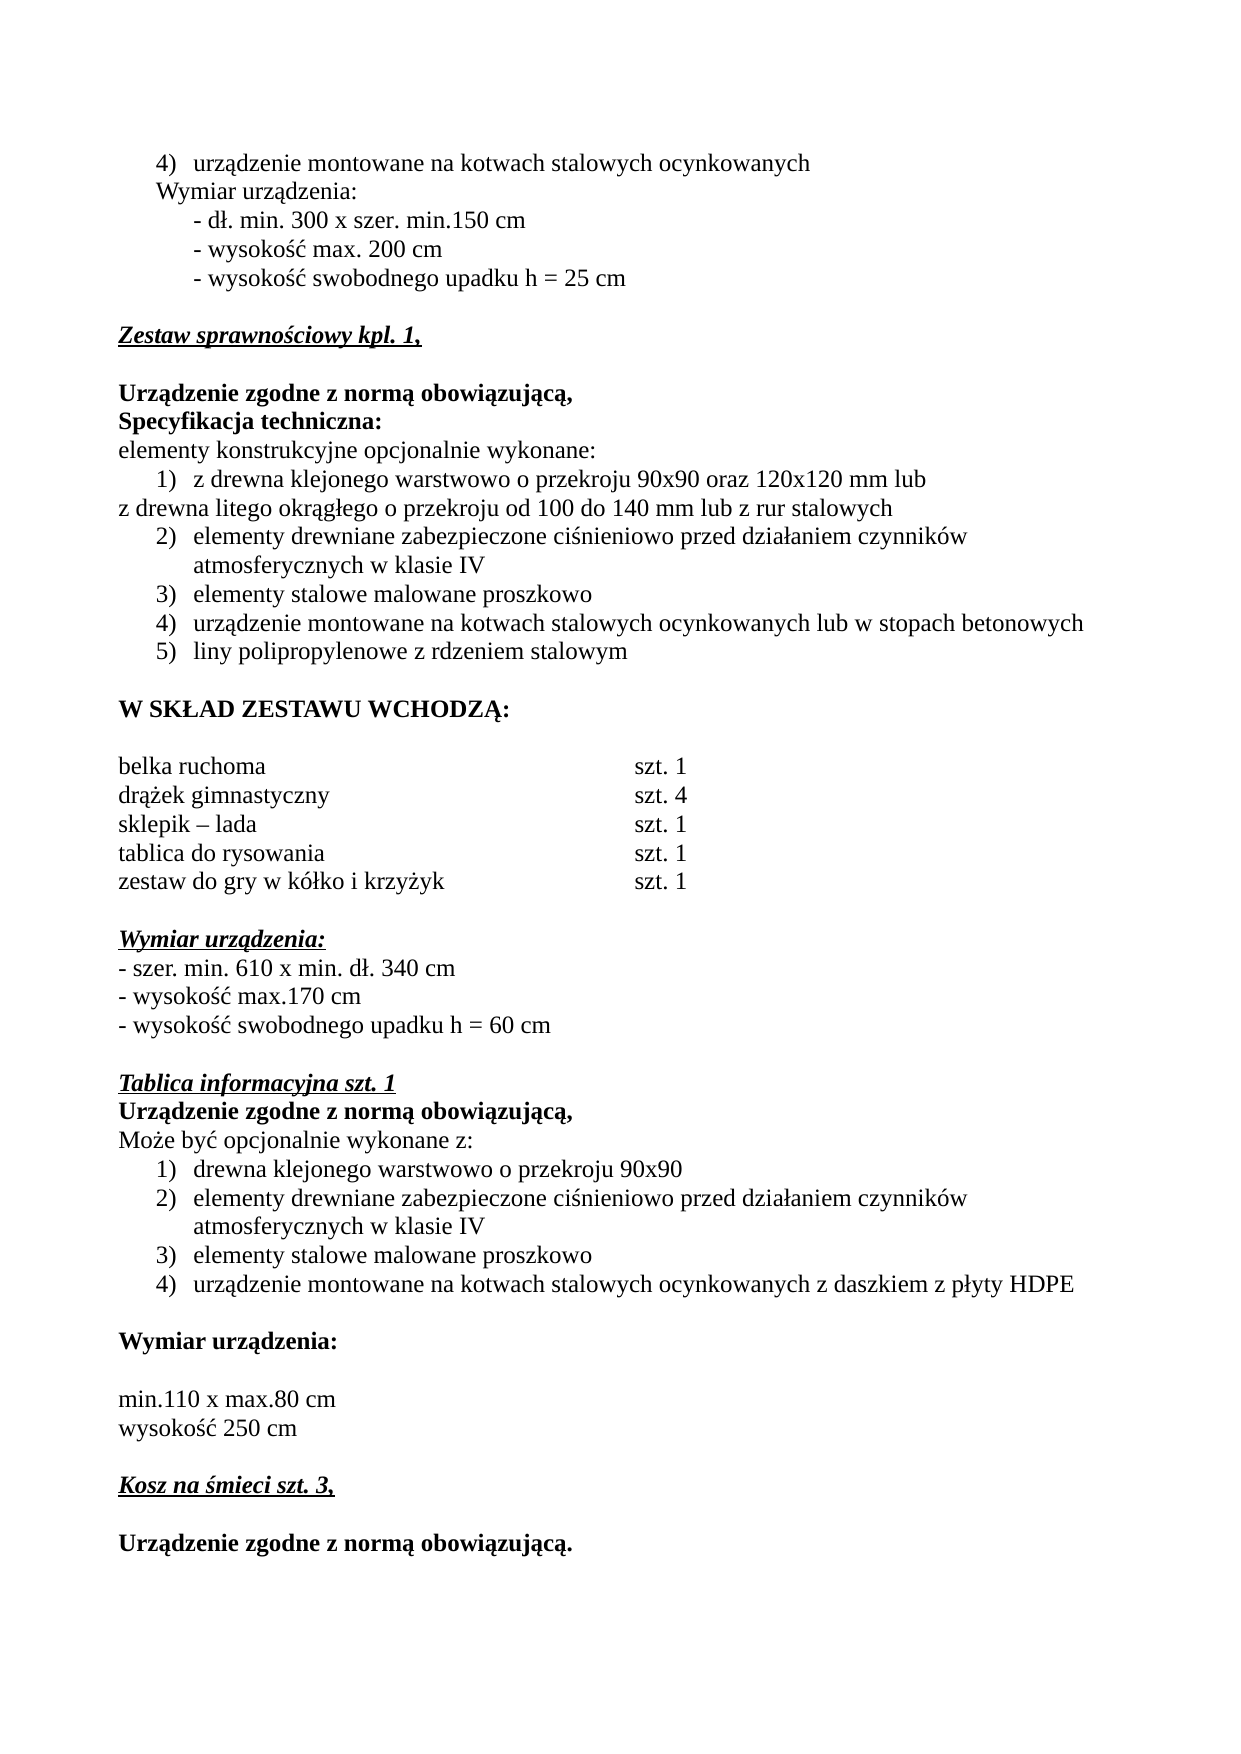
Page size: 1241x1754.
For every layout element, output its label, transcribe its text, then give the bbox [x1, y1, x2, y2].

list z drewna klejonego warstwowo o przekroju 90x90 oraz 120x120 mm lub [156, 464, 1093, 493]
text sklepik – lada szt. 1 [118, 809, 1093, 838]
list elementy stalowe malowane proszkowo [156, 579, 1093, 608]
text - szer. min. 610 x min. dł. 340 cm [118, 953, 1093, 981]
text Wymiar urządzenia: [156, 176, 1093, 205]
text Wymiar urządzenia: [118, 1326, 1093, 1355]
text Kosz na śmieci szt. 3, [118, 1470, 1093, 1499]
list - wysokość swobodnego upadku h = 25 cm [193, 263, 1093, 291]
list - wysokość max. 200 cm [193, 234, 1093, 263]
list elementy stalowe malowane proszkowo [156, 1240, 1093, 1269]
list urządzenie montowane na kotwach stalowych ocynkowanych [156, 148, 1093, 176]
text drążek gimnastyczny szt. 4 [118, 780, 1093, 809]
text belka ruchoma szt. 1 [118, 751, 1093, 780]
text wysokość 250 cm [118, 1413, 1093, 1441]
text Urządzenie zgodne z normą obowiązującą. [118, 1528, 1093, 1556]
text min.110 x max.80 cm [118, 1384, 1093, 1413]
list liny polipropylenowe z rdzeniem stalowym [156, 636, 1093, 665]
list - dł. min. 300 x szer. min.150 cm [193, 205, 1093, 234]
text Urządzenie zgodne z normą obowiązującą, [118, 1096, 1093, 1125]
text W SKŁAD ZESTAWU WCHODZĄ: [118, 694, 1093, 723]
text tablica do rysowania szt. 1 [118, 838, 1093, 866]
text z drewna litego okrągłego o przekroju od 100 do 140 mm lub z rur stalowych [118, 493, 1093, 521]
list elementy drewniane zabezpieczone ciśnieniowo przed działaniem czynników atmosferycznych w klasie IV [156, 1183, 1093, 1240]
list drewna klejonego warstwowo o przekroju 90x90 [156, 1154, 1093, 1183]
text Urządzenie zgodne z normą obowiązującą, [118, 378, 1093, 406]
text - wysokość swobodnego upadku h = 60 cm [118, 1010, 1093, 1039]
text Specyfikacja techniczna: [118, 406, 1093, 435]
text elementy konstrukcyjne opcjonalnie wykonane: [118, 435, 1093, 464]
text Wymiar urządzenia: [118, 924, 1093, 953]
text Może być opcjonalnie wykonane z: [118, 1125, 1093, 1154]
text Zestaw sprawnościowy kpl. 1, [118, 320, 1093, 349]
list elementy drewniane zabezpieczone ciśnieniowo przed działaniem czynników atmosferycznych w klasie IV [156, 521, 1093, 579]
text zestaw do gry w kółko i krzyżyk szt. 1 [118, 866, 1093, 895]
text Tablica informacyjna szt. 1 [118, 1068, 1093, 1096]
list urządzenie montowane na kotwach stalowych ocynkowanych z daszkiem z płyty HDPE [156, 1269, 1093, 1298]
list urządzenie montowane na kotwach stalowych ocynkowanych lub w stopach betonowych [156, 608, 1093, 636]
text - wysokość max.170 cm [118, 981, 1093, 1010]
